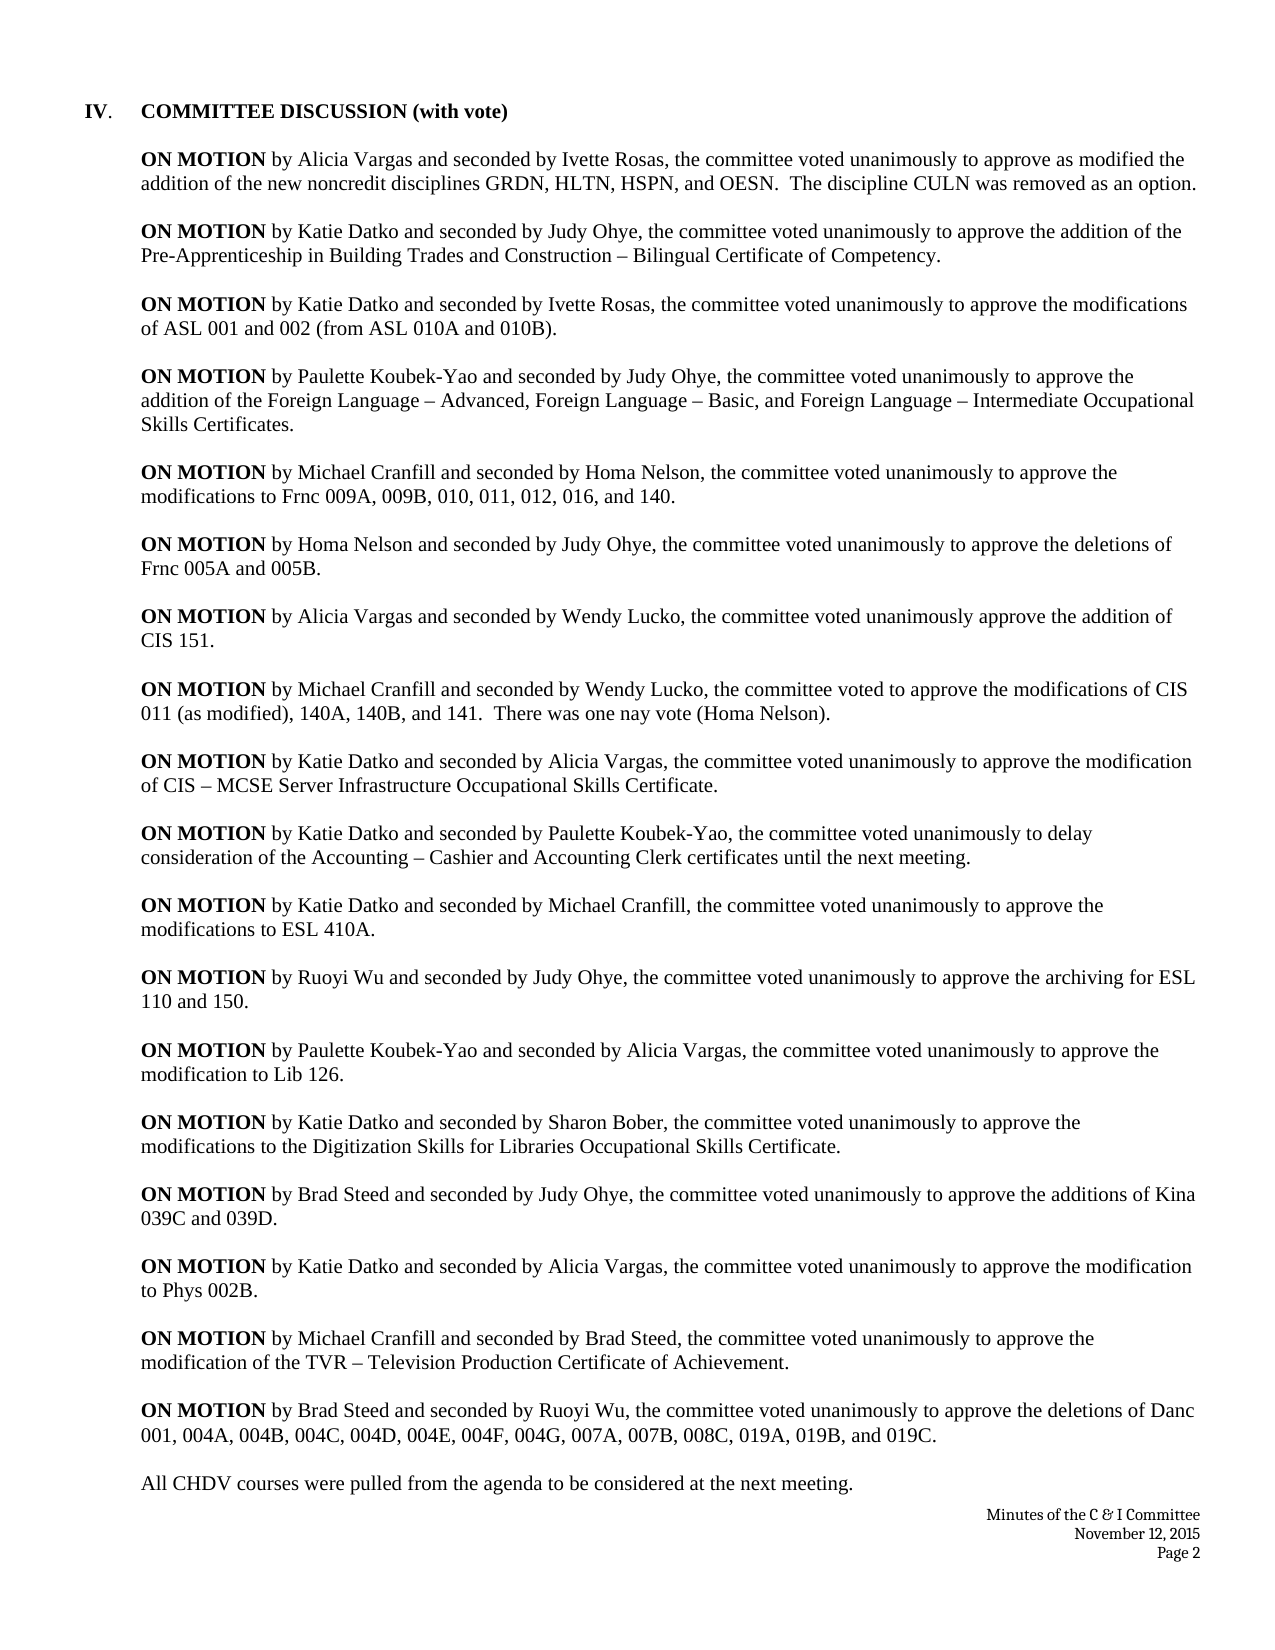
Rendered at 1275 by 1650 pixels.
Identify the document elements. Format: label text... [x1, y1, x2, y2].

text ON MOTION by Ruoyi Wu and seconded by Judy Ohye, the committee voted unanimously to approve the archiving for ESL 110 and 150. [141, 965, 1200, 1013]
text ON MOTION by Michael Cranfill and seconded by Homa Nelson, the committee voted unanimously to approve the modifications to Frnc 009A, 009B, 010, 011, 012, 016, and 140. [141, 460, 1200, 508]
text ON MOTION by Alicia Vargas and seconded by Ivette Rosas, the committee voted unanimously to approve as modified the addition of the new noncredit disciplines GRDN, HLTN, HSPN, and OESN. The discipline CULN was removed as an option. [84, 147, 1200, 195]
text ON MOTION by Katie Datko and seconded by Alicia Vargas, the committee voted unanimously to approve the modification of CIS – MCSE Server Infrastructure Occupational Skills Certificate. [141, 749, 1200, 797]
text ON MOTION by Katie Datko and seconded by Sharon Bober, the committee voted unanimously to approve the modifications to the Digitization Skills for Libraries Occupational Skills Certificate. [141, 1110, 1200, 1158]
text ON MOTION by Alicia Vargas and seconded by Wendy Lucko, the committee voted unanimously approve the addition of CIS 151. [141, 604, 1200, 652]
text ON MOTION by Katie Datko and seconded by Michael Cranfill, the committee voted unanimously to approve the modifications to ESL 410A. [141, 893, 1200, 941]
text ON MOTION by Brad Steed and seconded by Judy Ohye, the committee voted unanimously to approve the additions of Kina 039C and 039D. [141, 1182, 1200, 1230]
text ON MOTION by Paulette Koubek-Yao and seconded by Alicia Vargas, the committee voted unanimously to approve the modification to Lib 126. [141, 1037, 1200, 1086]
text ON MOTION by Brad Steed and seconded by Ruoyi Wu, the committee voted unanimously to approve the deletions of Danc 001, 004A, 004B, 004C, 004D, 004E, 004F, 004G, 007A, 007B, 008C, 019A, 019B, and 019C. [141, 1398, 1200, 1447]
text IV. COMMITTEE DISCUSSION (with vote) [84, 99, 1200, 123]
text ON MOTION by Homa Nelson and seconded by Judy Ohye, the committee voted unanimously to approve the deletions of Frnc 005A and 005B. [141, 532, 1200, 580]
text ON MOTION by Katie Datko and seconded by Alicia Vargas, the committee voted unanimously to approve the modification to Phys 002B. [141, 1254, 1200, 1302]
text ON MOTION by Michael Cranfill and seconded by Wendy Lucko, the committee voted to approve the modifications of CIS 011 (as modified), 140A, 140B, and 141. There was one nay vote (Homa Nelson). [141, 677, 1200, 725]
text ON MOTION by Paulette Koubek-Yao and seconded by Judy Ohye, the committee voted unanimously to approve the addition of the Foreign Language – Advanced, Foreign Language – Basic, and Foreign Language – Intermediate Occupational Skills Certificates. [141, 364, 1200, 436]
text ON MOTION by Michael Cranfill and seconded by Brad Steed, the committee voted unanimously to approve the modification of the TVR – Television Production Certificate of Achievement. [141, 1326, 1200, 1374]
text ON MOTION by Katie Datko and seconded by Judy Ohye, the committee voted unanimously to approve the addition of the Pre-Apprenticeship in Building Trades and Construction – Bilingual Certificate of Competency. [141, 219, 1200, 267]
text ON MOTION by Katie Datko and seconded by Ivette Rosas, the committee voted unanimously to approve the modifications of ASL 001 and 002 (from ASL 010A and 010B). [141, 292, 1200, 340]
text All CHDV courses were pulled from the agenda to be considered at the next meeting. [141, 1471, 1200, 1495]
text ON MOTION by Katie Datko and seconded by Paulette Koubek-Yao, the committee voted unanimously to delay consideration of the Accounting – Cashier and Accounting Clerk certificates until the next meeting. [141, 821, 1200, 869]
